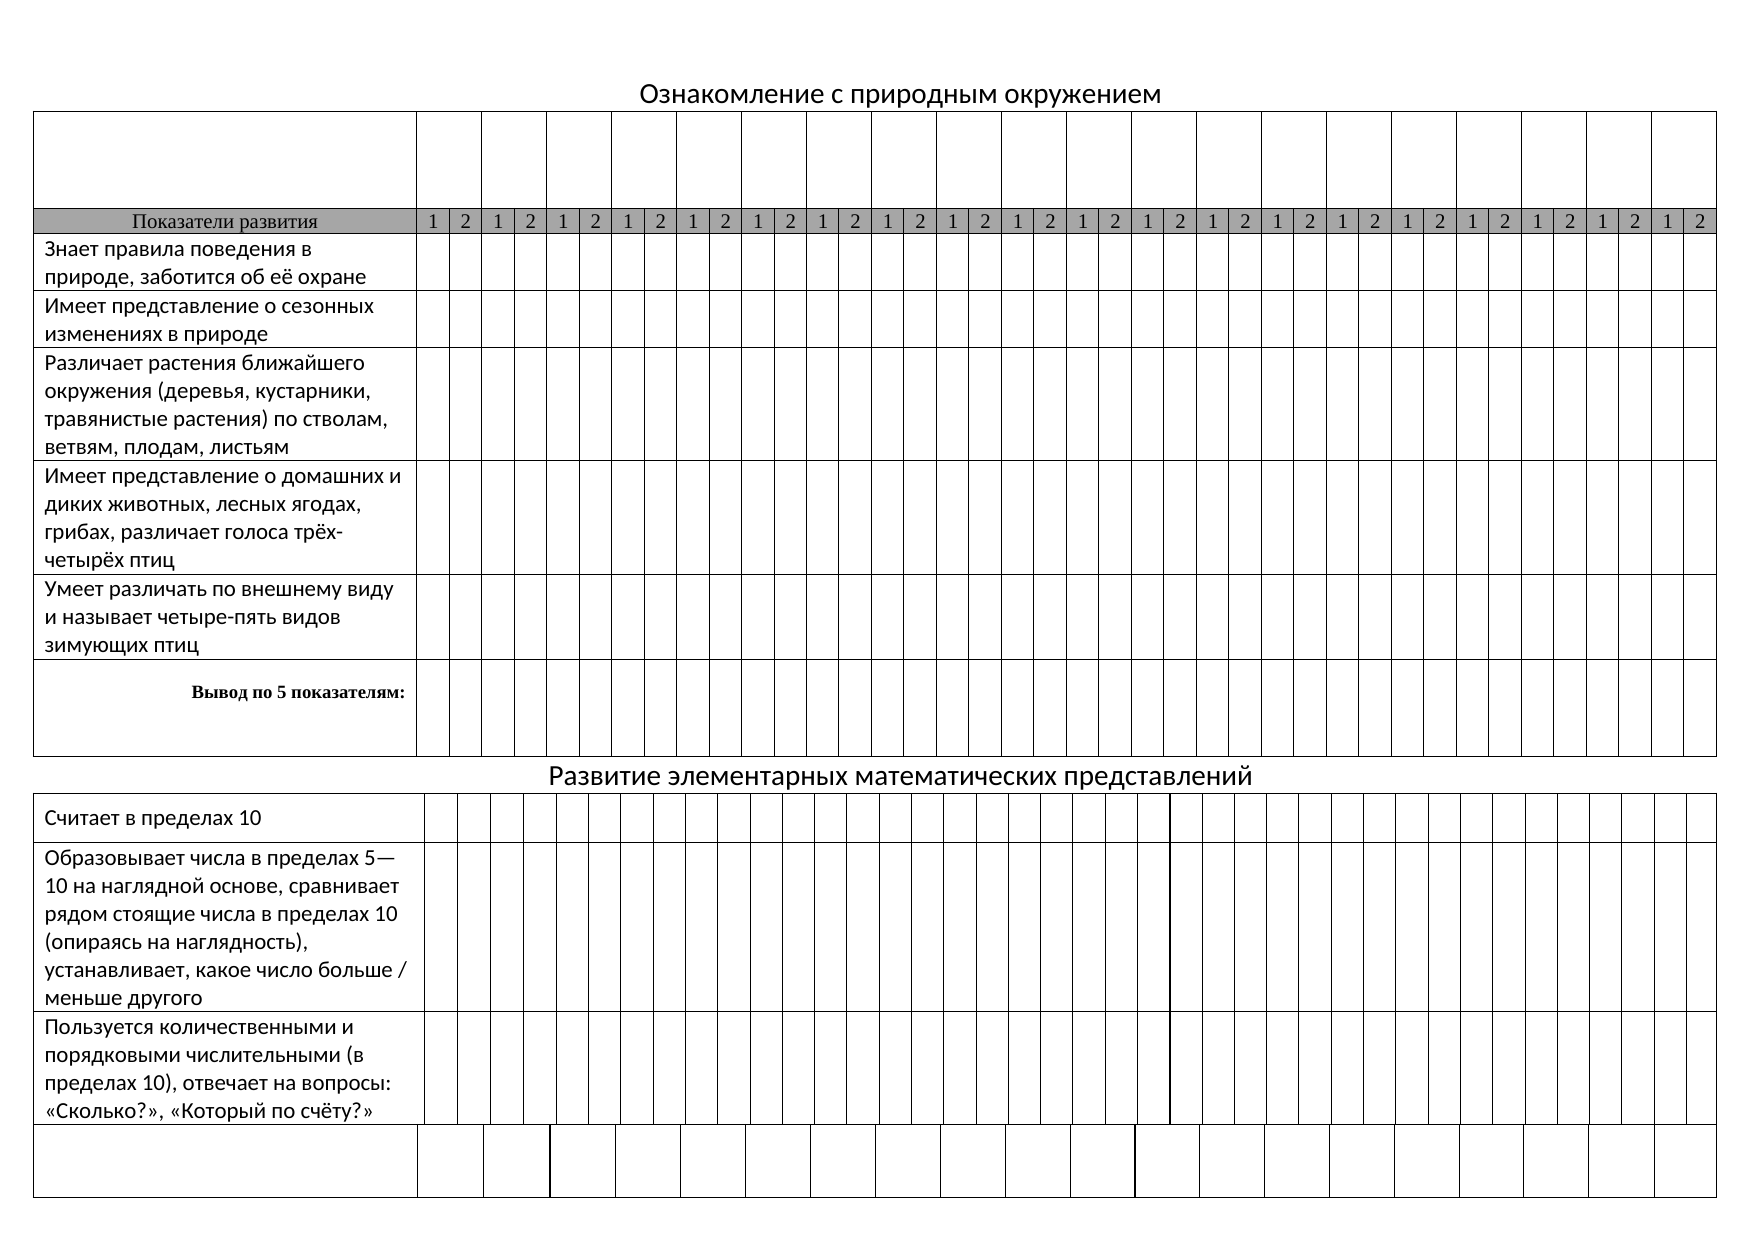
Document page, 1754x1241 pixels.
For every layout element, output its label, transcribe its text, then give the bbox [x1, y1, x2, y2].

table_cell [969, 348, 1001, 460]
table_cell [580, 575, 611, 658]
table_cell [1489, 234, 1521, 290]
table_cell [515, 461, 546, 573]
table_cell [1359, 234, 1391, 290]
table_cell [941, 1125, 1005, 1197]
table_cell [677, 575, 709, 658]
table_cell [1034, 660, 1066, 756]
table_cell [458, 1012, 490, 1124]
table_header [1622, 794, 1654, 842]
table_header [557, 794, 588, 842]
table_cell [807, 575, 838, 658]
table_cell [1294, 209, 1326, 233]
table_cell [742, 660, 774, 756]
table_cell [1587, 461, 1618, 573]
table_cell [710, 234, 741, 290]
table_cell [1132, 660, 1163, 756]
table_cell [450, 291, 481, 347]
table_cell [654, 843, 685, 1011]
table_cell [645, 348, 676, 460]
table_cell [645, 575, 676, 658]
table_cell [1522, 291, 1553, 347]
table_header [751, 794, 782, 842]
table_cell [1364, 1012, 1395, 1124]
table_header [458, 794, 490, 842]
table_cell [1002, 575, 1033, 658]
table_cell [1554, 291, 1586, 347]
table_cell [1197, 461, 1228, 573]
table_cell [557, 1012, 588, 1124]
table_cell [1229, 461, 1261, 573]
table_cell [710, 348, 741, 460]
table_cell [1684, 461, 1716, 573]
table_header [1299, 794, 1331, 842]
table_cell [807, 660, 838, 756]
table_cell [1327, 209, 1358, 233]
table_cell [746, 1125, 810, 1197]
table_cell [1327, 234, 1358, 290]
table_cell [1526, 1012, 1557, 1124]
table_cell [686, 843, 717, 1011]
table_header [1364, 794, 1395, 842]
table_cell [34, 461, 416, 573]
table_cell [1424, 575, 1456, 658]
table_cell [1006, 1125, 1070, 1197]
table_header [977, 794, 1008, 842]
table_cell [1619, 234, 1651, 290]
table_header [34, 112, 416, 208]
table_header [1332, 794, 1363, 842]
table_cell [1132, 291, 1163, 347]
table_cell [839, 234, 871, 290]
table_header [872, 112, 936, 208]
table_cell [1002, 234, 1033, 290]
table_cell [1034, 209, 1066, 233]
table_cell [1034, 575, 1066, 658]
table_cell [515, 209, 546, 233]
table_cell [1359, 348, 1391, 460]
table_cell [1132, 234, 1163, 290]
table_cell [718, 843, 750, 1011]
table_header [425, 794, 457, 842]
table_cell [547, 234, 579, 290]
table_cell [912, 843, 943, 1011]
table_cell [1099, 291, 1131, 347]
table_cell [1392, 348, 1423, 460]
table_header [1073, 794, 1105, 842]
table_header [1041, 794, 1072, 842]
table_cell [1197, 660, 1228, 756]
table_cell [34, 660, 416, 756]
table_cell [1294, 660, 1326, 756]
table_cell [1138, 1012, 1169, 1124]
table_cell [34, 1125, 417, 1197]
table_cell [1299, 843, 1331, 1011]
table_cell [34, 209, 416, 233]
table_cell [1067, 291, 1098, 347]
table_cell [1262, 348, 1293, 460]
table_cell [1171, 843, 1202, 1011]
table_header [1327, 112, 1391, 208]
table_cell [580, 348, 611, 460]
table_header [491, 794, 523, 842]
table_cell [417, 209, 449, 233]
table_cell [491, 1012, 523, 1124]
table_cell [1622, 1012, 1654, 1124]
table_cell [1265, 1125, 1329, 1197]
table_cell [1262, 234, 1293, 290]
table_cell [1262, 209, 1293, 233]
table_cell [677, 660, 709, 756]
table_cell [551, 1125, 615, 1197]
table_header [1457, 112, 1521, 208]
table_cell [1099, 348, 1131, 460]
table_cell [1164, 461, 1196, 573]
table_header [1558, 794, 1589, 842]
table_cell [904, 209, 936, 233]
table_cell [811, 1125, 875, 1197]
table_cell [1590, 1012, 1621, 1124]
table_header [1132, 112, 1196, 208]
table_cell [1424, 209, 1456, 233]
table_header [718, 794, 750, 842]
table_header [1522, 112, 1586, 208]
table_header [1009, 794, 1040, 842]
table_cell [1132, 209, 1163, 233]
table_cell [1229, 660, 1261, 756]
text Ознакомление с природным окружением [15, 75, 1728, 111]
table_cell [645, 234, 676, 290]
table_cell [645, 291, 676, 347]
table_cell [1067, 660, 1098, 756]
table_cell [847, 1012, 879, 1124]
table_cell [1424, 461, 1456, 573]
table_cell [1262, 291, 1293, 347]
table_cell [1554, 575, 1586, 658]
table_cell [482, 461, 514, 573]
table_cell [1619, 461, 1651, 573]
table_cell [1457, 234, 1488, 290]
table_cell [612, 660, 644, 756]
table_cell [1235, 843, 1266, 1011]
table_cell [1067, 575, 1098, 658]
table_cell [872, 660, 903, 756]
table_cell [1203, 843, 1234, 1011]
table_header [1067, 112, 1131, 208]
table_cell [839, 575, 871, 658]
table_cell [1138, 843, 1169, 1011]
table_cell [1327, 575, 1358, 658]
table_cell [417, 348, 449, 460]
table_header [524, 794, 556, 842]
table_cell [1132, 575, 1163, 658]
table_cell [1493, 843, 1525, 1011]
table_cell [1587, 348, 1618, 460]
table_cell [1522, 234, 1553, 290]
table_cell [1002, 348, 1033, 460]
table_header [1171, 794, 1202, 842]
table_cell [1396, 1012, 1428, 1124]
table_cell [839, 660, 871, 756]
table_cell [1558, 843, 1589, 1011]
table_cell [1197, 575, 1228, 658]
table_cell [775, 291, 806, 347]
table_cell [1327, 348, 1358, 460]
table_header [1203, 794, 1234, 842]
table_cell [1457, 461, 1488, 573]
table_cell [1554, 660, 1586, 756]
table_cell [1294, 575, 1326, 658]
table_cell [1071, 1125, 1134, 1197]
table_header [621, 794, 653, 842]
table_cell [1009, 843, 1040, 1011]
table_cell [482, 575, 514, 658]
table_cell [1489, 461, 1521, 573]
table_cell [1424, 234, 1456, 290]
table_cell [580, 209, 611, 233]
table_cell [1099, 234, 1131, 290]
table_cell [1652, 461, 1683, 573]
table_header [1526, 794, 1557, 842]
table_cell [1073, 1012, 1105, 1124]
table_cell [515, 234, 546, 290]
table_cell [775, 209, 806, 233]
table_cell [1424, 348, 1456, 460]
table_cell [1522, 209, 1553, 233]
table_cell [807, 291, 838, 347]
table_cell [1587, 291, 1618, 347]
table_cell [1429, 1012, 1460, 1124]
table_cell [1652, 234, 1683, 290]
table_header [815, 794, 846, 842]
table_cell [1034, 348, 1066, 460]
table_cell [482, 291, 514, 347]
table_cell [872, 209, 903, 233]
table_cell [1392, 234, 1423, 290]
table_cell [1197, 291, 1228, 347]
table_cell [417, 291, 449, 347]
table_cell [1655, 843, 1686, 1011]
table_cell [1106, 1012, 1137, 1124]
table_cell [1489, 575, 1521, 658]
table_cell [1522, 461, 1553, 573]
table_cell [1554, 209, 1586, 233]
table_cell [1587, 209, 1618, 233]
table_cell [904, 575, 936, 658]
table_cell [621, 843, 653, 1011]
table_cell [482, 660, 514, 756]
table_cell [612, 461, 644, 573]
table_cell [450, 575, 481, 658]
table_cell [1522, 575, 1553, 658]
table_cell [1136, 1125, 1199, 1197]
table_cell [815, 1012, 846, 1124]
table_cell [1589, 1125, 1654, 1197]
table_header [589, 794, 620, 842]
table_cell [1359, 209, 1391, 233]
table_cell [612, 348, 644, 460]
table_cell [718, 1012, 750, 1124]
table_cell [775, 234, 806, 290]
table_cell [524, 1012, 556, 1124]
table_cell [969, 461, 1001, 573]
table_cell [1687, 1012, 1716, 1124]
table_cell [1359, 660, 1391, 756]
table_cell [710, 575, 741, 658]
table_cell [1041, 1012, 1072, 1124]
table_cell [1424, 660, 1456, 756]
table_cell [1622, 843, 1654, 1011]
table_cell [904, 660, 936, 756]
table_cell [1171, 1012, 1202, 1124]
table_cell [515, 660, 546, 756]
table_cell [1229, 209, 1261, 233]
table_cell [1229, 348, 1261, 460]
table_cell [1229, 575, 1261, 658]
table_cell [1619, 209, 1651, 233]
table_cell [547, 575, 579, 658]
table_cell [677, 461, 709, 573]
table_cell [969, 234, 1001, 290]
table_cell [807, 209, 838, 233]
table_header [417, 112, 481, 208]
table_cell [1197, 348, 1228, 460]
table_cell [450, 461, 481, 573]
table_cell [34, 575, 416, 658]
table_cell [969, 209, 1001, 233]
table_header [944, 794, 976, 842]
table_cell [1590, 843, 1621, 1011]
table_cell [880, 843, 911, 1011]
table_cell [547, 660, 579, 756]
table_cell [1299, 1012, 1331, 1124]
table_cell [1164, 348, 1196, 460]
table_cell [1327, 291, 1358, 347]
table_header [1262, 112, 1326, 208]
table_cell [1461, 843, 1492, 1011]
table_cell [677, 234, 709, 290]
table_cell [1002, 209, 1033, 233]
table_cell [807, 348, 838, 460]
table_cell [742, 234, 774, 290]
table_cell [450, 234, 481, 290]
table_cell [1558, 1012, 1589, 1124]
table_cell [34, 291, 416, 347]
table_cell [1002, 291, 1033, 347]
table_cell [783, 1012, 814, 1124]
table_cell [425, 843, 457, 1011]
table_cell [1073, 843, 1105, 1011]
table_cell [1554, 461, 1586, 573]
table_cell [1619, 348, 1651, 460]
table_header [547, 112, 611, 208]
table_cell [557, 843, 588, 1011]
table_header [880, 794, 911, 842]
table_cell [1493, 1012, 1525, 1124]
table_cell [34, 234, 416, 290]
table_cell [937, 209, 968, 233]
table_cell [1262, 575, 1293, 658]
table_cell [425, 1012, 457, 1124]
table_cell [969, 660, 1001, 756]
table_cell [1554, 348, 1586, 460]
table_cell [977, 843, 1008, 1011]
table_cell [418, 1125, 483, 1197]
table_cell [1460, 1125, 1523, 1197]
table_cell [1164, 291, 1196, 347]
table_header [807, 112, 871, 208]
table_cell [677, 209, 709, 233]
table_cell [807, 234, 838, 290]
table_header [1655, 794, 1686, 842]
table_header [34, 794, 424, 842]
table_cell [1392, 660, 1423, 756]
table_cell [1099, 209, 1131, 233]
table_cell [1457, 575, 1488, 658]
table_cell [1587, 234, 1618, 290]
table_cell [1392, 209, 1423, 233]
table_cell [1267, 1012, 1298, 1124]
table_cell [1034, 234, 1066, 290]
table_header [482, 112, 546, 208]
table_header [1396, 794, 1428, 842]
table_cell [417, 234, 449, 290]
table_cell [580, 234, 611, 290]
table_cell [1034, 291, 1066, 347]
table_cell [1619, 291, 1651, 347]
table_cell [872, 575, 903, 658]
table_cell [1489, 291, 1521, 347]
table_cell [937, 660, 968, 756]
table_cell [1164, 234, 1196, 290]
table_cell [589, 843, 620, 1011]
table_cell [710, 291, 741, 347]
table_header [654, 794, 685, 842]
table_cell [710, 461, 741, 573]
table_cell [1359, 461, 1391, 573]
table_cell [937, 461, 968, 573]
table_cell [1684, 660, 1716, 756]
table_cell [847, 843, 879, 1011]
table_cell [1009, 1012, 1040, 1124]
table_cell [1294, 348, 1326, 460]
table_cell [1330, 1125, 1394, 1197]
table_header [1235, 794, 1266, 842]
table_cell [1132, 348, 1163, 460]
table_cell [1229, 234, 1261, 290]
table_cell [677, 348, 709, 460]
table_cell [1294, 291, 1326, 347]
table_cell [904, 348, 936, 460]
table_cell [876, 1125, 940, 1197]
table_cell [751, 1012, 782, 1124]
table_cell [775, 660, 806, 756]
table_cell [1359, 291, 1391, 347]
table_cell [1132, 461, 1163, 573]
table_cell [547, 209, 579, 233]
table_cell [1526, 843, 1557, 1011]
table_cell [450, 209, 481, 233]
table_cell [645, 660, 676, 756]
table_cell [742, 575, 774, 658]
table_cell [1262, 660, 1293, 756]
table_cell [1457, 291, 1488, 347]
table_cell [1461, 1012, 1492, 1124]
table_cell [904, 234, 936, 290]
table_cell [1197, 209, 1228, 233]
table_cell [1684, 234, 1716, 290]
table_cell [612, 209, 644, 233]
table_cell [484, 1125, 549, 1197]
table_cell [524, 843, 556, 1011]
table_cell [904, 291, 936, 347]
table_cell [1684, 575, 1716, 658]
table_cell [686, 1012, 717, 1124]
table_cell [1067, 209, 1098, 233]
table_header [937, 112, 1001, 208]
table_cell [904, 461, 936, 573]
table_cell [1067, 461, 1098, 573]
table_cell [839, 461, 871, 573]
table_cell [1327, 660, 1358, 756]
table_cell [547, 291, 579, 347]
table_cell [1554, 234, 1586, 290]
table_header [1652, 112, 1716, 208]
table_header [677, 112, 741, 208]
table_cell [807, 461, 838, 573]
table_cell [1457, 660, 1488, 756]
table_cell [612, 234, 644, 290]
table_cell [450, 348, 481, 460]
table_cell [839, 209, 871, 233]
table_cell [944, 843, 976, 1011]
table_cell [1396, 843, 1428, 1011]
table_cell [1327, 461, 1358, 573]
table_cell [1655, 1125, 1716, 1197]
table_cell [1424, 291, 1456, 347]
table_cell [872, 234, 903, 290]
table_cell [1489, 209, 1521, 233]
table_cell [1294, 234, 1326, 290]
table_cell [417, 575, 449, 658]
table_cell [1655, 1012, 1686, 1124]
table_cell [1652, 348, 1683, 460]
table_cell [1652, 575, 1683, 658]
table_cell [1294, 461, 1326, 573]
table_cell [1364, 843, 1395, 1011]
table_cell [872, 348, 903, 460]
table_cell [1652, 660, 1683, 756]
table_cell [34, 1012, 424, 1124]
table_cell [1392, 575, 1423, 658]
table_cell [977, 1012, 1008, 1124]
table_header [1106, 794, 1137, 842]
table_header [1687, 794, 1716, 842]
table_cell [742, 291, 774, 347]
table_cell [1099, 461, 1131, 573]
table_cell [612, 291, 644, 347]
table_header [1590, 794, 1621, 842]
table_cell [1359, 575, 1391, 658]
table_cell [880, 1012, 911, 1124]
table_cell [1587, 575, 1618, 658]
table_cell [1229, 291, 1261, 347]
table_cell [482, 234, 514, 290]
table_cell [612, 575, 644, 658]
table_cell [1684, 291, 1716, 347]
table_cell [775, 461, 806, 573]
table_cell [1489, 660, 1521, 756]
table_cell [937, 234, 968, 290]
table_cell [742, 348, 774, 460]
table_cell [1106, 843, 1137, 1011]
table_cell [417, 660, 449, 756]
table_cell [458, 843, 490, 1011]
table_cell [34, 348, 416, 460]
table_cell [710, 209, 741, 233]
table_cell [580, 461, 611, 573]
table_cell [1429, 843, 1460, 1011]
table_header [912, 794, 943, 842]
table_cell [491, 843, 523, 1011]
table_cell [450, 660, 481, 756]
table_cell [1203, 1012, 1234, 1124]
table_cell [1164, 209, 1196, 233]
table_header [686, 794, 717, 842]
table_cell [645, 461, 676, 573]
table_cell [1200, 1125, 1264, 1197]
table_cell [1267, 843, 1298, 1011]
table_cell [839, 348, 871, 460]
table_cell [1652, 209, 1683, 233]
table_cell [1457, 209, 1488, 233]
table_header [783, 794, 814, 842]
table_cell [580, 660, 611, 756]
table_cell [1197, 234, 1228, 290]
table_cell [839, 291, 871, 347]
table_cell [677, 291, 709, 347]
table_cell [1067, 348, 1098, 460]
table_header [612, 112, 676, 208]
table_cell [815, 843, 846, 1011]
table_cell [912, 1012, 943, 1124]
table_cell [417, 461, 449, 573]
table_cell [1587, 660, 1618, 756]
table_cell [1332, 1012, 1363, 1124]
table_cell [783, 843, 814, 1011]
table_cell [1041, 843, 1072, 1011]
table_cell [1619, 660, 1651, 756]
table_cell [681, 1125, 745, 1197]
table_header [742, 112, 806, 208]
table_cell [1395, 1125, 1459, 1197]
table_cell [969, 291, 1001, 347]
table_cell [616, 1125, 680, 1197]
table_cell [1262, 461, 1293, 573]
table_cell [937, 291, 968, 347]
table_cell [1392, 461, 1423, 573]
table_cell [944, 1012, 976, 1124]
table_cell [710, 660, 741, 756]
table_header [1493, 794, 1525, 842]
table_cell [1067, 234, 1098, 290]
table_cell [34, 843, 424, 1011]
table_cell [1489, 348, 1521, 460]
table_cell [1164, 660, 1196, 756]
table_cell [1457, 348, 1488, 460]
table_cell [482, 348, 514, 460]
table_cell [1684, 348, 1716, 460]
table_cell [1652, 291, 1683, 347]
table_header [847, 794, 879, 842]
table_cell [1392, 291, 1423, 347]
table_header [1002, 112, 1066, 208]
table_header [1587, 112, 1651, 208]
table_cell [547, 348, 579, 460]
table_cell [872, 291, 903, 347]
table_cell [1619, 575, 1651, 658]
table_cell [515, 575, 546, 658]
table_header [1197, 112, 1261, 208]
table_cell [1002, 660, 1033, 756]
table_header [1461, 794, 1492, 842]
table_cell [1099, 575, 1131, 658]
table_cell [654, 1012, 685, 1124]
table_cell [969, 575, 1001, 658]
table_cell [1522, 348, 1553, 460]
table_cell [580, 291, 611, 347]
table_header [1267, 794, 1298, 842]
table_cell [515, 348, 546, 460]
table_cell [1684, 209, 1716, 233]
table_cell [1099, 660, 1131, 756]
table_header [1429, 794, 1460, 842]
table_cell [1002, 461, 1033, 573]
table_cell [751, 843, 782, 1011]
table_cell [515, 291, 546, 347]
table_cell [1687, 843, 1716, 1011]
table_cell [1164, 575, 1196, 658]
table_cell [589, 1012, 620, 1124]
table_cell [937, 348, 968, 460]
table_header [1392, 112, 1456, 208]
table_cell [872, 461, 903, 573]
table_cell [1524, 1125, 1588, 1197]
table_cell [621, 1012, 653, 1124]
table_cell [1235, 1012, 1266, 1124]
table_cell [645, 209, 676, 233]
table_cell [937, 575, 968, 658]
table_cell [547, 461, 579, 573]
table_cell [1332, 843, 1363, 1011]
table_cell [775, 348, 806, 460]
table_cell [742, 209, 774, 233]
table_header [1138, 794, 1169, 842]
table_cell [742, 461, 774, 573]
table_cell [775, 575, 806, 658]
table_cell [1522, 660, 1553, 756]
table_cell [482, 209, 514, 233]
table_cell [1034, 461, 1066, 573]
text Развитие элементарных математических представлений [15, 757, 1728, 792]
